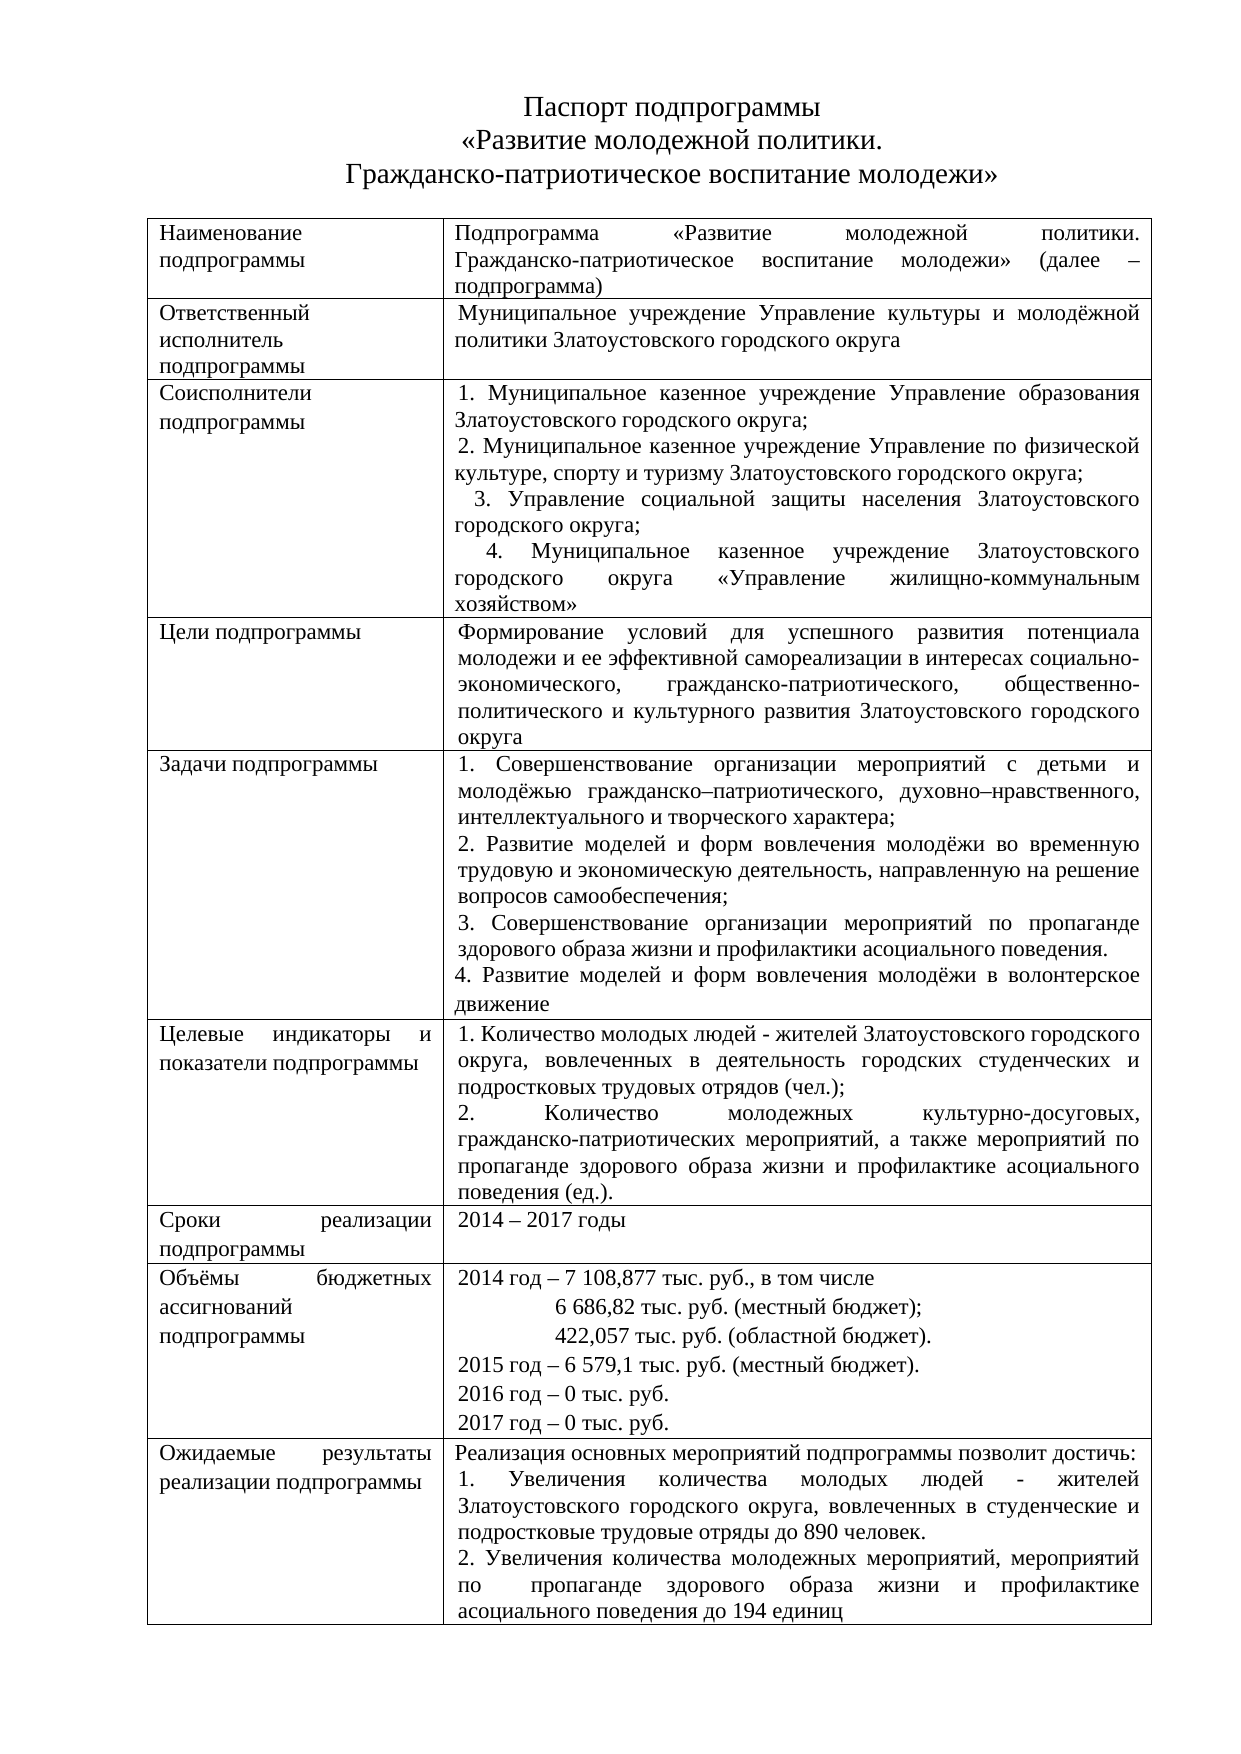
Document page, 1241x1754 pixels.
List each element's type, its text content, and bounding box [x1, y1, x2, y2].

table_cell 2014 – 2017 годы [444, 1206, 1151, 1263]
table_cell Реализация основных мероприятий подпрограммы позволит достичь: 1. Увеличения количества молодых людей - жителей Златоустовского городского округа, вовлеченных в студенческие и подростковые трудовые отряды до 890 человек. 2. Увеличения количества молодежных мероприятий, мероприятий по пропаганде здорового образа жизни и профилактике асоциального поведения до 194 единиц [444, 1439, 1151, 1623]
table_cell 2014 год – 7 108,877 тыс. руб., в том числе 6 686,82 тыс. руб. (местный бюджет); 422,057 тыс. руб. (областной бюджет). 2015 год – 6 579,1 тыс. руб. (местный бюджет). 2016 год – 0 тыс. руб. 2017 год – 0 тыс. руб. [444, 1264, 1151, 1438]
table_header Наименование подпрограммы [148, 219, 443, 298]
table_cell 1. Муниципальное казенное учреждение Управление образования Златоустовского городского округа; 2. Муниципальное казенное учреждение Управление по физической культуре, спорту и туризму Златоустовского городского округа; 3. Управление социальной защиты населения Златоустовского городского округа; 4. Муниципальное казенное учреждение Златоустовского городского округа «Управление жилищно-коммунальным хозяйством» [444, 380, 1151, 617]
table_cell Ответственный исполнитель подпрограммы [148, 299, 443, 378]
table_header Подпрограмма «Развитие молодежной политики. Гражданско-патриотическое воспитание молодежи» (далее – подпрограмма) [444, 219, 1151, 298]
table_cell Задачи подпрограммы [148, 751, 443, 1019]
table_cell 1. Совершенствование организации мероприятий с детьми и молодёжью гражданско–патриотического, духовно–нравственного, интеллектуального и творческого характера; 2. Развитие моделей и форм вовлечения молодёжи во временную трудовую и экономическую деятельность, направленную на решение вопросов самообеспечения; 3. Совершенствование организации мероприятий по пропаганде здорового образа жизни и профилактики асоциального поведения. 4. Развитие моделей и форм вовлечения молодёжи в волонтерское движение [444, 751, 1151, 1019]
table_cell Ожидаемые результаты реализации подпрограммы [148, 1439, 443, 1623]
text «Развитие молодежной политики. [148, 122, 1152, 156]
text Паспорт подпрограммы [148, 89, 1152, 122]
table_cell Сроки реализации подпрограммы [148, 1206, 443, 1263]
table_cell Муниципальное учреждение Управление культуры и молодёжной политики Златоустовского городского округа [444, 299, 1151, 378]
table_cell Объёмы бюджетных ассигнований подпрограммы [148, 1264, 443, 1438]
table_cell 1. Количество молодых людей - жителей Златоустовского городского округа, вовлеченных в деятельность городских студенческих и подростковых трудовых отрядов (чел.); 2. Количество молодежных культурно-досуговых, гражданско-патриотических мероприятий, а также мероприятий по пропаганде здорового образа жизни и профилактике асоциального поведения (ед.). [444, 1020, 1151, 1204]
table_cell Целевые индикаторы и показатели подпрограммы [148, 1020, 443, 1204]
table_cell Формирование условий для успешного развития потенциала молодежи и ее эффективной самореализации в интересах социально-экономического, гражданско-патриотического, общественно-политического и культурного развития Златоустовского городского округа [444, 618, 1151, 749]
text Гражданско-патриотическое воспитание молодежи» [148, 156, 1152, 189]
table_cell Цели подпрограммы [148, 618, 443, 749]
table_cell Соисполнители подпрограммы [148, 380, 443, 617]
